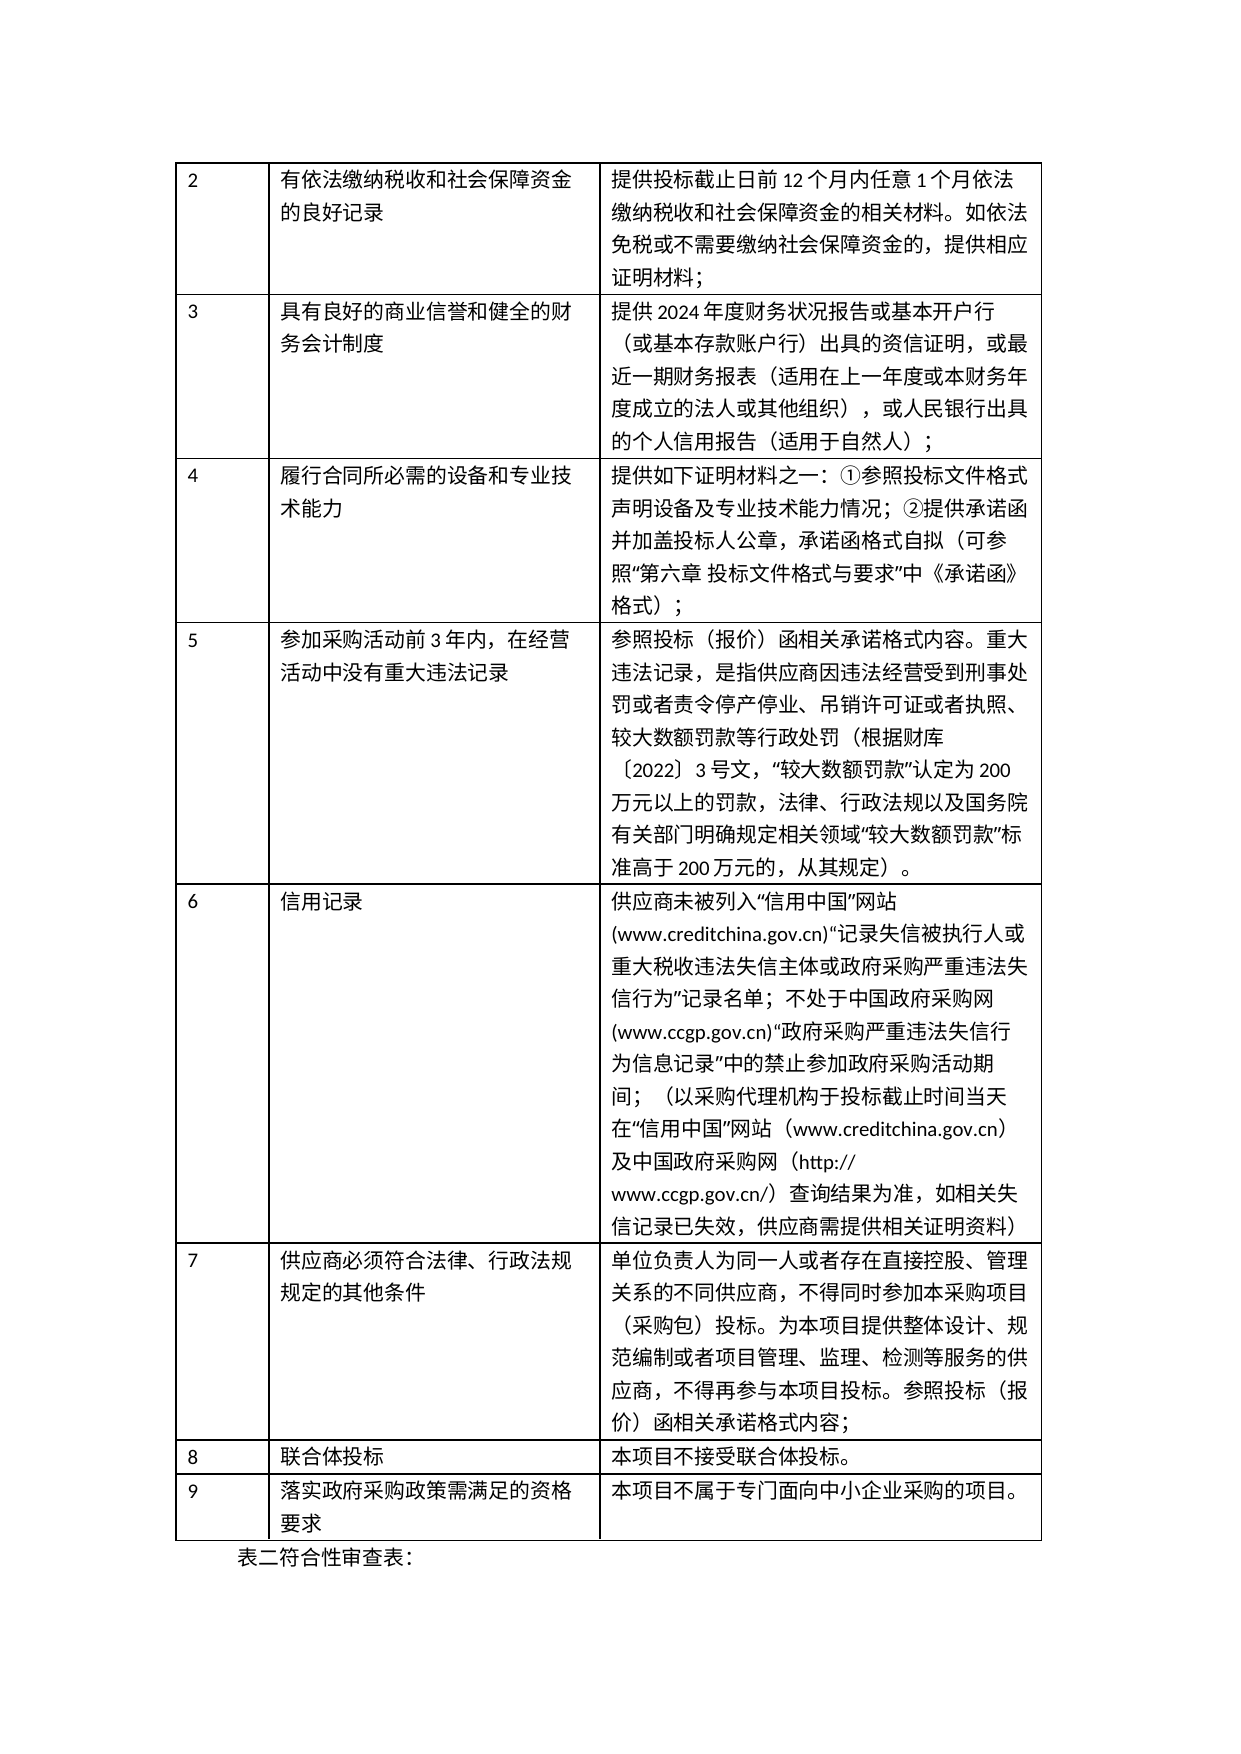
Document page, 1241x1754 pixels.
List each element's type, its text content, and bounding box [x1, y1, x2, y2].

table_cell 2 [177, 164, 268, 293]
table_cell 供应商必须符合法律、行政法规规定的其他条件 [270, 1244, 599, 1439]
table_cell 本项目不接受联合体投标。 [601, 1441, 1041, 1473]
table_cell 提供投标截止日前12个月内任意1个月依法缴纳税收和社会保障资金的相关材料。如依法免税或不需要缴纳社会保障资金的，提供相应证明材料； [601, 164, 1041, 293]
table_cell 3 [177, 295, 268, 458]
table_cell 参照投标（报价）函相关承诺格式内容。重大违法记录，是指供应商因违法经营受到刑事处罚或者责令停产停业、吊销许可证或者执照、较大数额罚款等行政处罚（根据财库〔2022〕3号文，“较大数额罚款”认定为200万元以上的罚款，法律、行政法规以及国务院有关部门明确规定相关领域“较大数额罚款”标准高于200万元的，从其规定）。 [601, 623, 1041, 883]
table_cell 7 [177, 1244, 268, 1439]
table_cell 供应商未被列入“信用中国”网站(www.creditchina.gov.cn)“记录失信被执行人或重大税收违法失信主体或政府采购严重违法失信行为”记录名单；不处于中国政府采购网(www.ccgp.gov.cn)“政府采购严重违法失信行为信息记录”中的禁止参加政府采购活动期间；（以采购代理机构于投标截止时间当天在“信用中国”网站（www.creditchina.gov.cn）及中国政府采购网（http://www.ccgp.gov.cn/）查询结果为准，如相关失信记录已失效，供应商需提供相关证明资料） [601, 885, 1041, 1242]
table_cell 联合体投标 [270, 1441, 599, 1473]
table_cell 履行合同所必需的设备和专业技术能力 [270, 459, 599, 622]
table_cell 单位负责人为同一人或者存在直接控股、管理关系的不同供应商，不得同时参加本采购项目（采购包）投标。为本项目提供整体设计、规范编制或者项目管理、监理、检测等服务的供应商，不得再参与本项目投标。参照投标（报价）函相关承诺格式内容； [601, 1244, 1041, 1439]
table_cell 4 [177, 459, 268, 622]
table_cell 具有良好的商业信誉和健全的财务会计制度 [270, 295, 599, 458]
table_cell 本项目不属于专门面向中小企业采购的项目。 [601, 1475, 1041, 1539]
text 表二符合性审查表： [187, 1541, 1053, 1573]
table_cell 有依法缴纳税收和社会保障资金的良好记录 [270, 164, 599, 293]
table_cell 参加采购活动前3年内，在经营活动中没有重大违法记录 [270, 623, 599, 883]
table_cell 提供2024年度财务状况报告或基本开户行（或基本存款账户行）出具的资信证明，或最近一期财务报表（适用在上一年度或本财务年度成立的法人或其他组织），或人民银行出具的个人信用报告（适用于自然人）； [601, 295, 1041, 458]
table_cell 8 [177, 1441, 268, 1473]
table_cell 提供如下证明材料之一：①参照投标文件格式声明设备及专业技术能力情况；②提供承诺函并加盖投标人公章，承诺函格式自拟（可参照“第六章 投标文件格式与要求”中《承诺函》格式）； [601, 459, 1041, 622]
table_cell 信用记录 [270, 885, 599, 1242]
table_cell 5 [177, 623, 268, 883]
table_cell 6 [177, 885, 268, 1242]
table_cell 9 [177, 1475, 268, 1539]
table_cell 落实政府采购政策需满足的资格要求 [270, 1475, 599, 1539]
